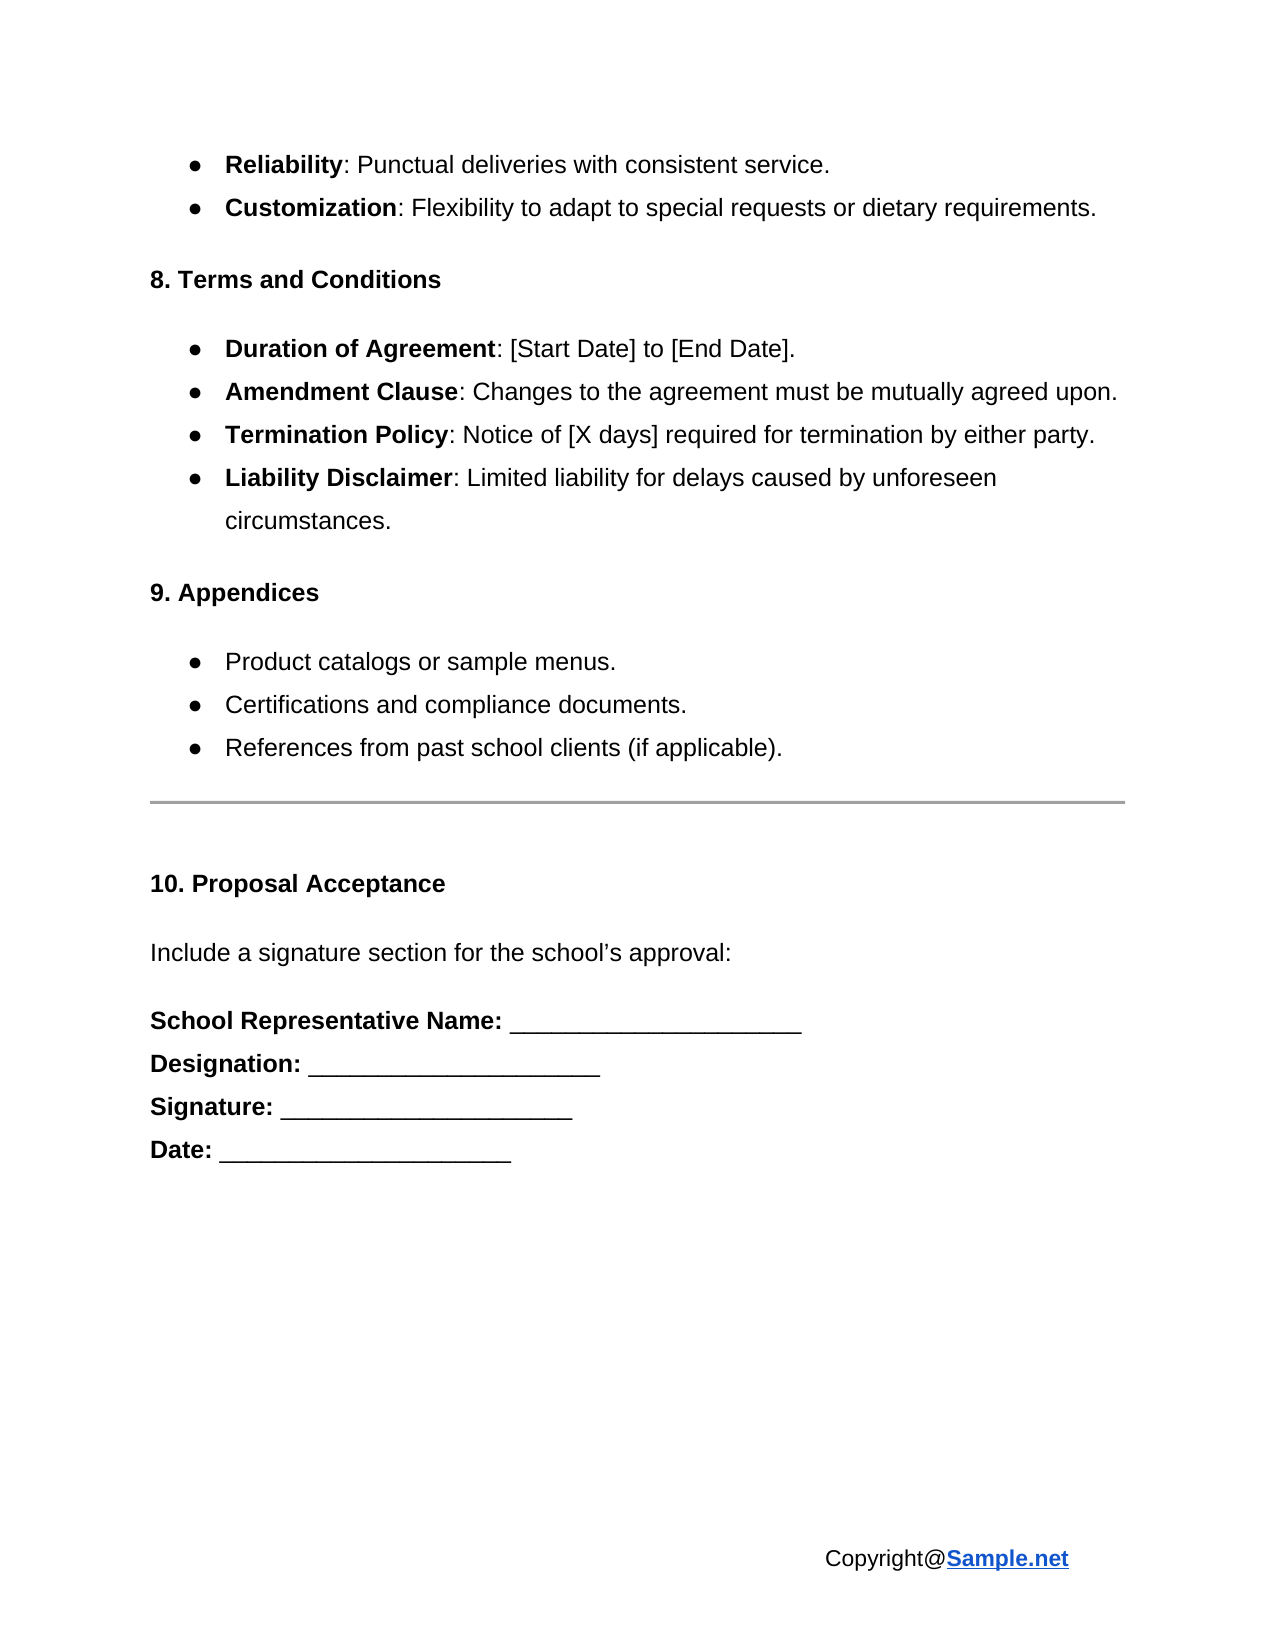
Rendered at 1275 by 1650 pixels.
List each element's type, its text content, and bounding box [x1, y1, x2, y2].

list Certifications and compliance documents. [187, 689, 1125, 718]
list References from past school clients (if applicable). [187, 733, 1125, 761]
list Customization: Flexibility to adapt to special requests or dietary requirements. [187, 193, 1125, 222]
subtitle 9. Appendices [150, 578, 1125, 607]
text Include a signature section for the school’s approval: [150, 938, 1125, 966]
list Duration of Agreement: [Start Date] to [End Date]. [187, 333, 1125, 362]
list Termination Policy: Notice of [X days] required for termination by either party. [187, 420, 1125, 448]
list Liability Disclaimer: Limited liability for delays caused by unforeseen circumstances. [187, 463, 1125, 535]
list Amendment Clause: Changes to the agreement must be mutually agreed upon. [187, 377, 1125, 405]
text School Representative Name: _____________________ Designation: _____________________ Signature: _____________________ Date: _____________________ [150, 1006, 1125, 1164]
list Product catalogs or sample menus. [187, 646, 1125, 675]
list Reliability: Punctual deliveries with consistent service. [187, 150, 1125, 179]
subtitle 8. Terms and Conditions [150, 265, 1125, 294]
subtitle 10. Proposal Acceptance [150, 869, 1125, 898]
